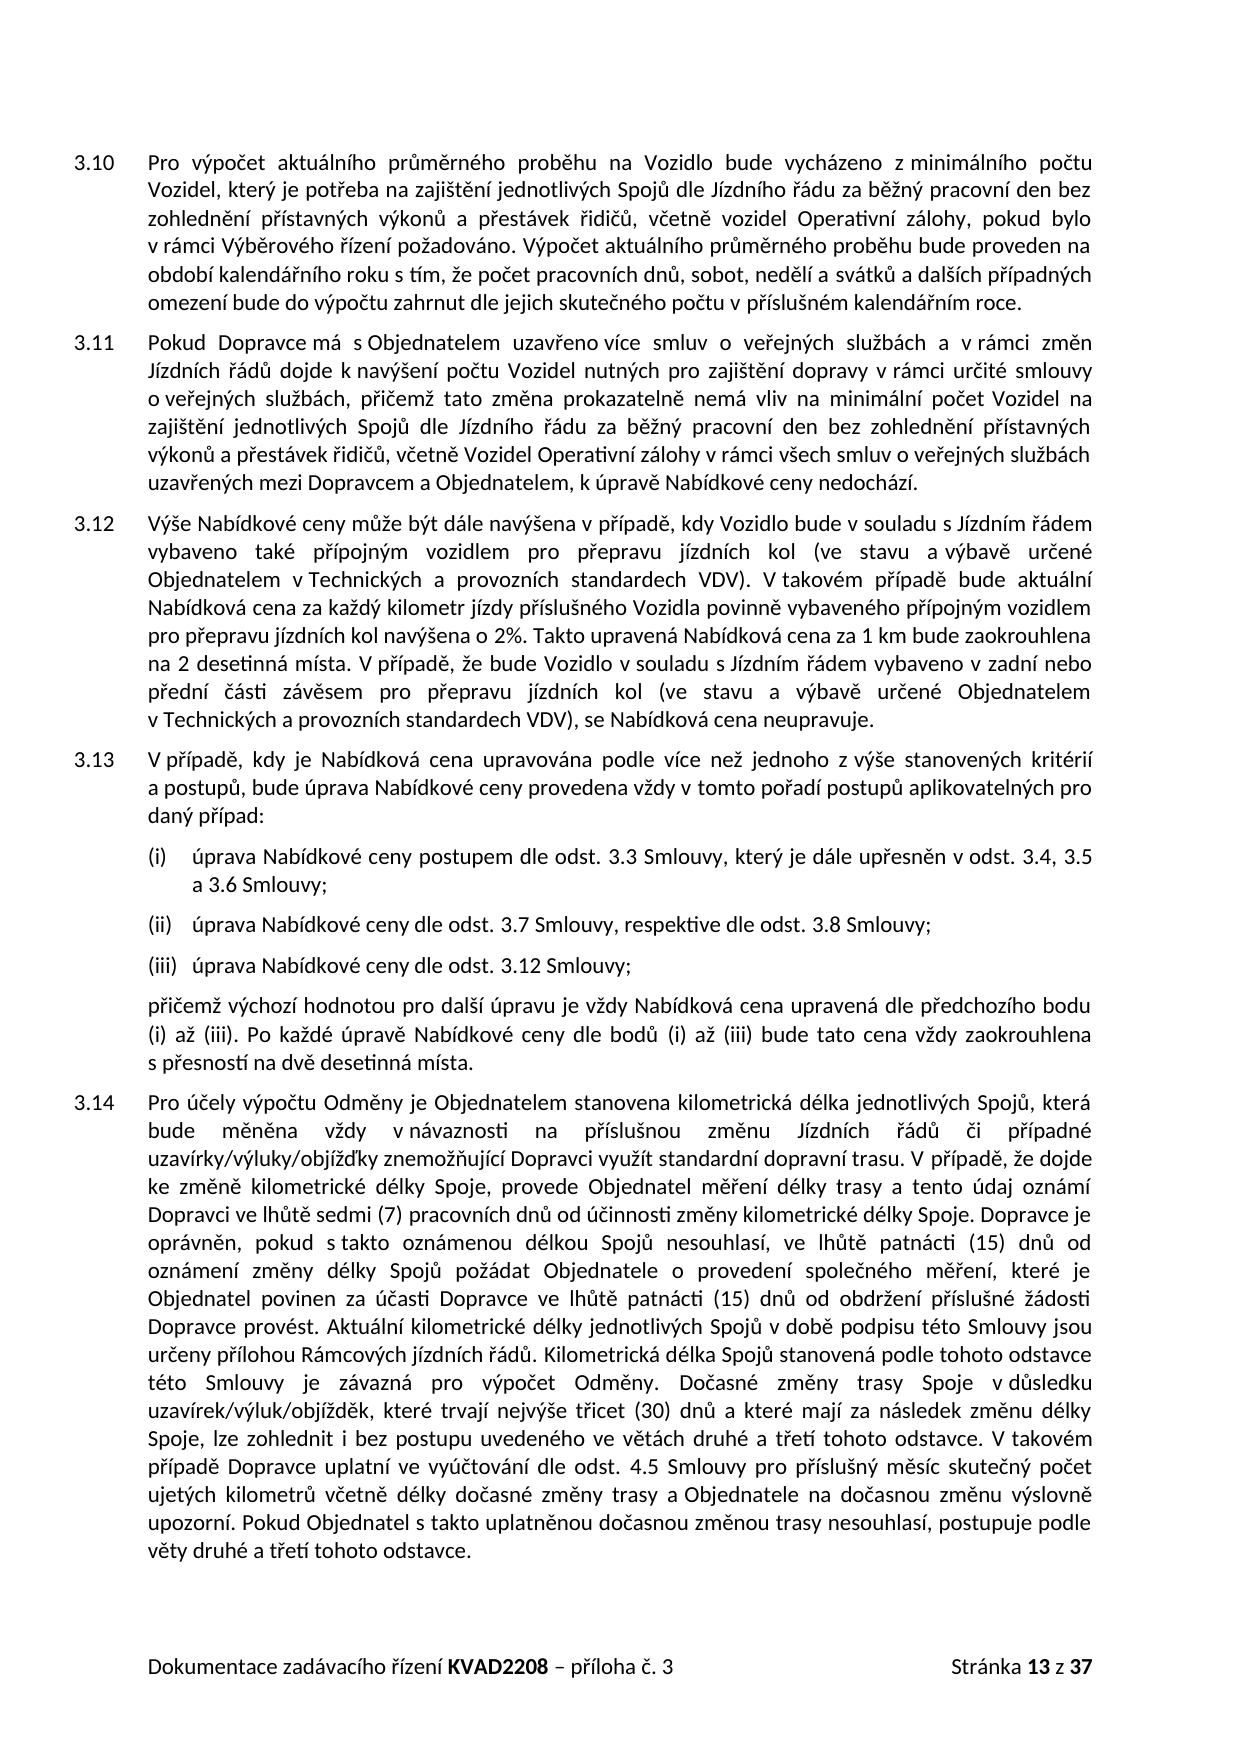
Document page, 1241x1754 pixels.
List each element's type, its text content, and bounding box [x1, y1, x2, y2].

list přičemž výchozí hodnotou pro další úpravu je vždy Nabídková cena upravená dle předchozího bodu (i) až (iii). Po každé úpravě Nabídkové ceny dle bodů (i) až (iii) bude tato cena vždy zaokrouhlena s přesností na dvě desetinná místa. [148, 992, 1093, 1076]
text Výše Nabídkové ceny může být dále navýšena v případě, kdy Vozidlo bude v souladu s Jízdním řádem vybaveno také přípojným vozidlem pro přepravu jízdních kol (ve stavu a výbavě určené Objednatelem v Technických a provozních standardech VDV). V takovém případě bude aktuální Nabídková cena za každý kilometr jízdy příslušného Vozidla povinně vybaveného přípojným vozidlem pro přepravu jízdních kol navýšena o 2%. Takto upravená Nabídková cena za bude zaokrouhlena na 2 desetinná místa. V případě, že bude Vozidlo v souladu s Jízdním řádem vybaveno v zadní nebo přední části závěsem pro přepravu jízdních kol (ve stavu a výbavě určené Objednatelem v Technických a provozních standardech VDV), se Nabídková cena neupravuje. [74, 509, 1093, 733]
text Pro účely výpočtu Odměny je Objednatelem stanovena kilometrická délka jednotlivých Spojů, která bude měněna vždy v návaznosti na příslušnou změnu Jízdních řádů či případné uzavírky/výluky/objížďky znemožňující Dopravci využít standardní dopravní trasu. V případě, že dojde ke změně kilometrické délky Spoje, provede Objednatel měření délky trasy a tento údaj oznámí Dopravci ve lhůtě sedmi (7) pracovních dnů od účinnosti změny kilometrické délky Spoje. Dopravce je oprávněn, pokud s takto oznámenou délkou Spojů nesouhlasí, ve lhůtě patnácti (15) dnů od oznámení změny délky Spojů požádat Objednatele o provedení společného měření, které je Objednatel povinen za účasti Dopravce ve lhůtě patnácti (15) dnů od obdržení příslušné žádosti Dopravce provést. Aktuální kilometrické délky jednotlivých Spojů v době podpisu této Smlouvy jsou určeny přílohou Rámcových jízdních řádů. Kilometrická délka Spojů stanovená podle tohoto odstavce této Smlouvy je závazná pro výpočet Odměny. Dočasné změny trasy Spoje v důsledku uzavírek/výluk/objížděk, které trvají nejvýše třicet (30) dnů a které mají za následek změnu délky Spoje, lze zohlednit i bez postupu uvedeného ve větách druhé a třetí tohoto odstavce. V takovém případě Dopravce uplatní ve vyúčtování dle odst. 4.5 Smlouvy pro příslušný měsíc skutečný počet ujetých kilometrů včetně délky dočasné změny trasy a Objednatele na dočasnou změnu výslovně upozorní. Pokud Objednatel s takto uplatněnou dočasnou změnou trasy nesouhlasí, postupuje podle věty druhé a třetí tohoto odstavce. [74, 1088, 1093, 1564]
list úprava Nabídkové ceny dle odst. 3.7 Smlouvy, respektive dle odst. 3.8 Smlouvy; [148, 911, 1093, 939]
text Pokud Dopravce má s Objednatelem uzavřeno více smluv o veřejných službách a v rámci změn Jízdních řádů dojde k navýšení počtu Vozidel nutných pro zajištění dopravy v rámci určité smlouvy o veřejných službách, přičemž tato změna prokazatelně nemá vliv na minimální počet Vozidel na zajištění jednotlivých Spojů dle Jízdního řádu za běžný pracovní den bez zohlednění přístavných výkonů a přestávek řidičů, včetně Vozidel Operativní zálohy v rámci všech smluv o veřejných službách uzavřených mezi Dopravcem a Objednatelem, k úpravě Nabídkové ceny nedochází. [74, 328, 1093, 496]
text Pro výpočet aktuálního průměrného proběhu na Vozidlo bude vycházeno z minimálního počtu Vozidel, který je potřeba na zajištění jednotlivých Spojů dle Jízdního řádu za běžný pracovní den bez zohlednění přístavných výkonů a přestávek řidičů, včetně vozidel Operativní zálohy, pokud bylo v rámci Výběrového řízení požadováno. Výpočet aktuálního průměrného proběhu bude proveden na období kalendářního roku s tím, že počet pracovních dnů, sobot, nedělí a svátků a dalších případných omezení bude do výpočtu zahrnut dle jejich skutečného počtu v příslušném kalendářním roce. [74, 148, 1093, 316]
list úprava Nabídkové ceny postupem dle odst. 3.3 Smlouvy, který je dále upřesněn v odst. 3.4, 3.5 a 3.6 Smlouvy; [148, 842, 1093, 898]
text V případě, kdy je Nabídková cena upravována podle více než jednoho z výše stanovených kritérií a postupů, bude úprava Nabídkové ceny provedena vždy v tomto pořadí postupů aplikovatelných pro daný případ: [74, 746, 1093, 829]
list úprava Nabídkové ceny dle odst. 3.12 Smlouvy; [148, 951, 1093, 979]
